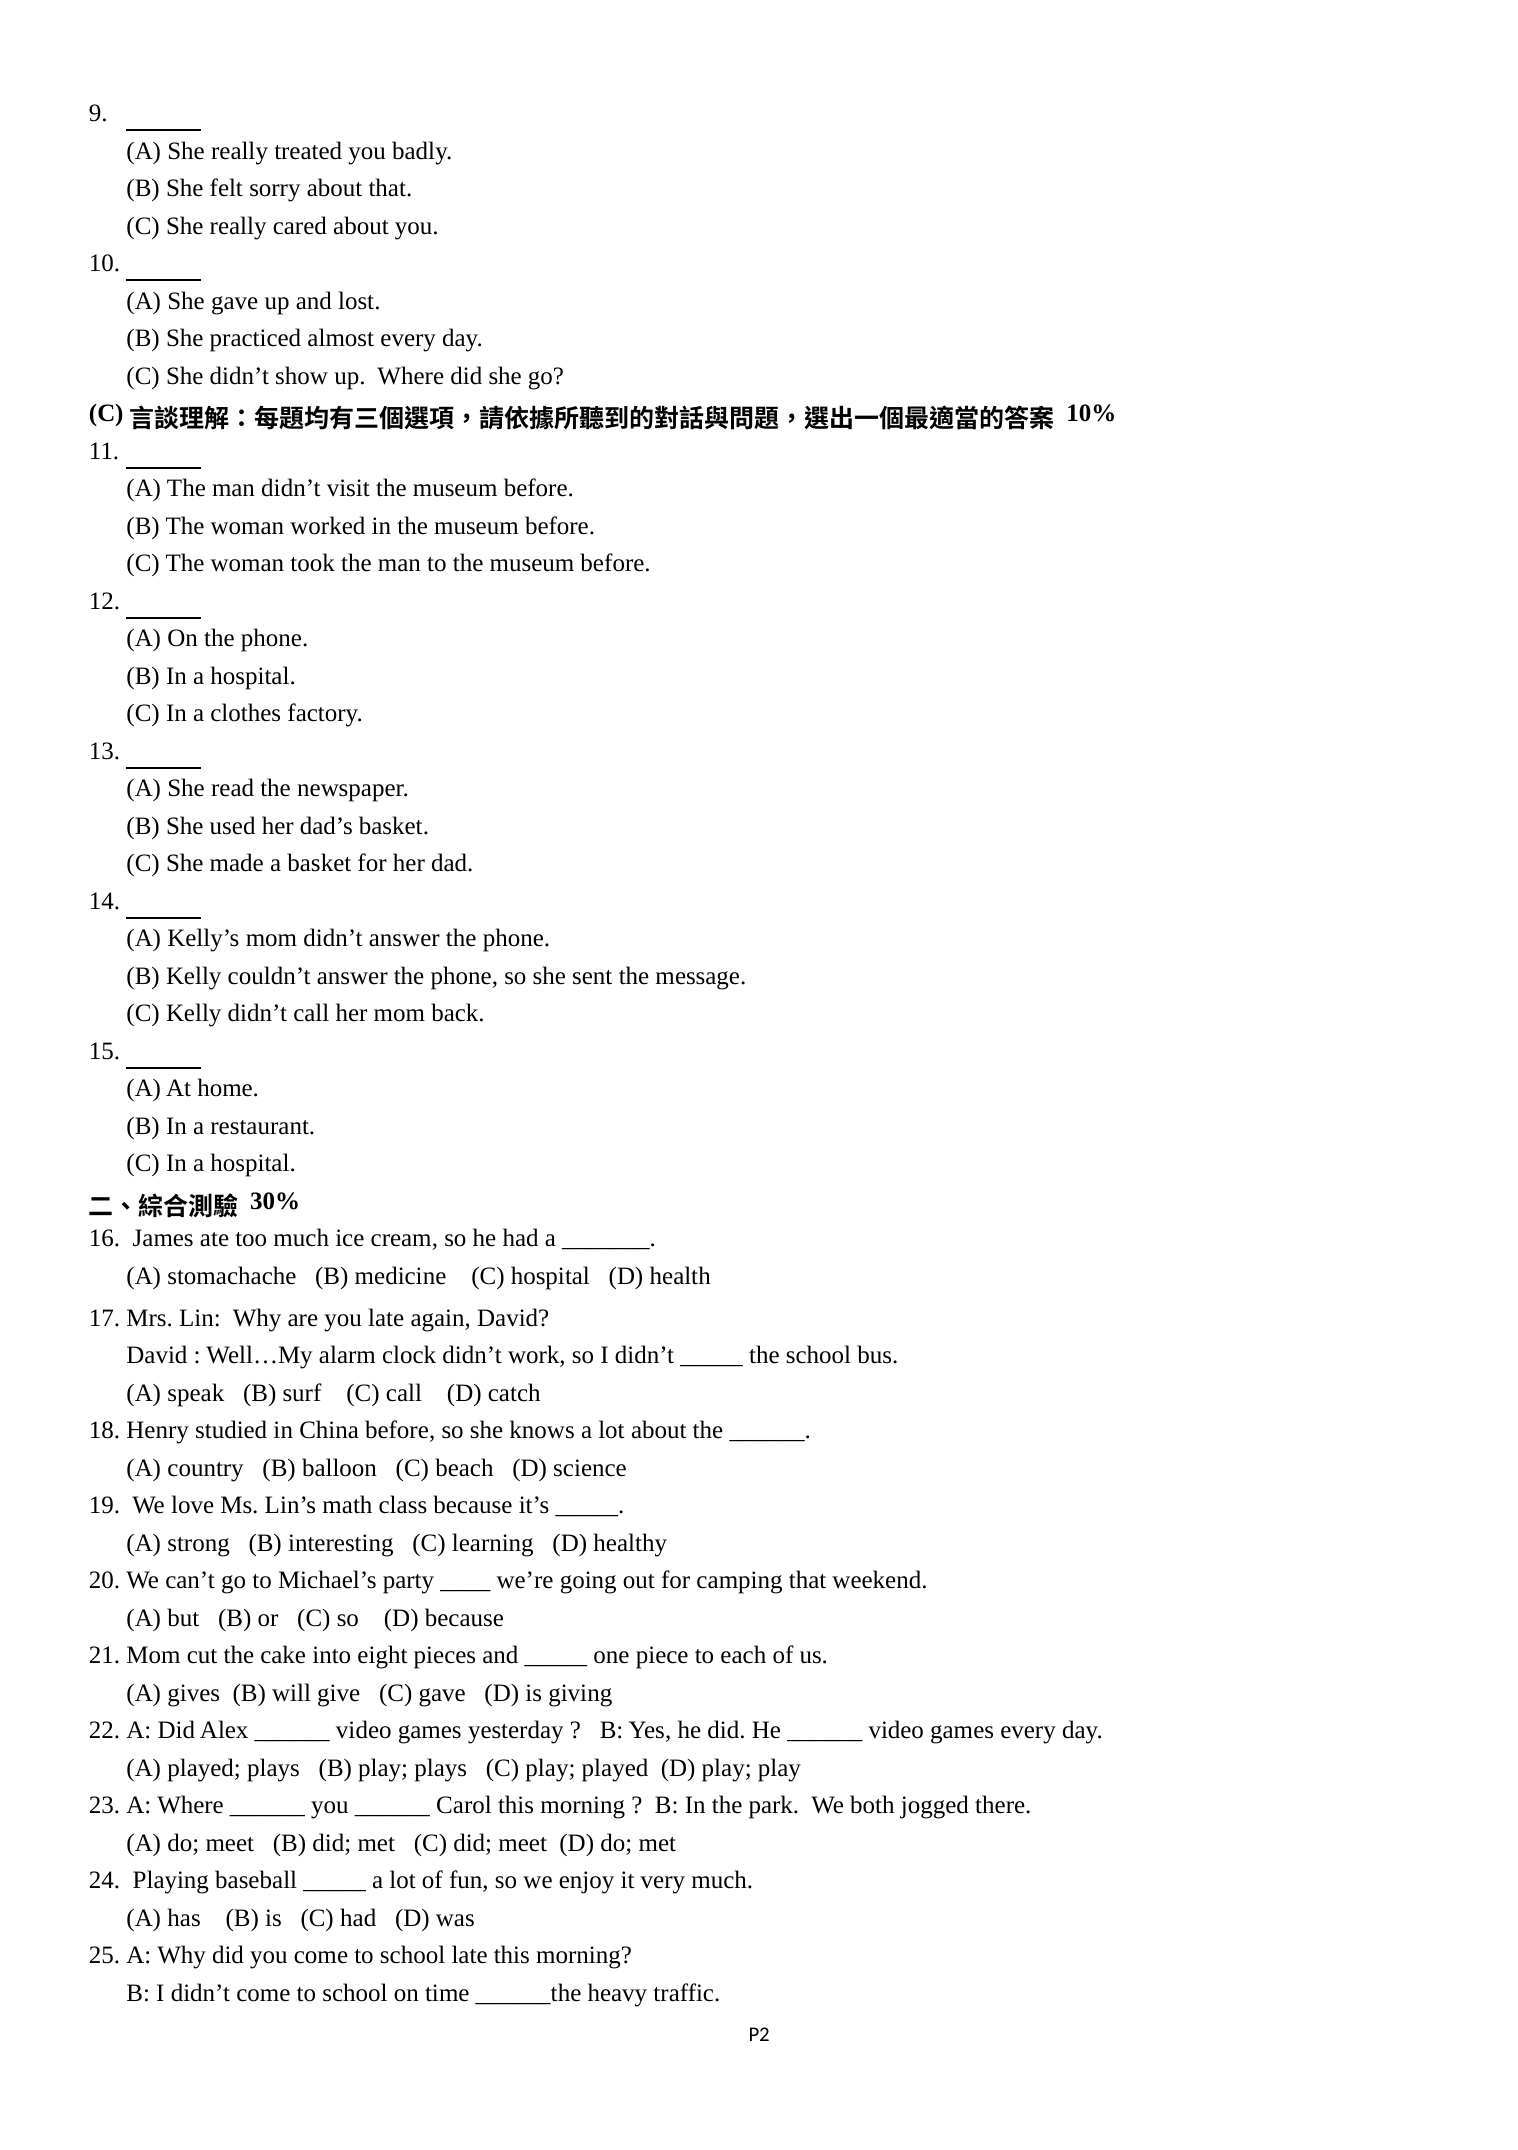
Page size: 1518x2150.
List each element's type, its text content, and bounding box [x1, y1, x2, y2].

list (A) She gave up and lost. (B) She practiced almost every day. (C) She didn’t show up. Where did she go? [89, 248, 1429, 398]
list A: Where ______ you ______ Carol this morning ? B: In the park. We both jogged there. (A) do; meet (B) did; met (C) did; meet (D) do; met [89, 1786, 1429, 1861]
list (A) She really treated you badly. (B) She felt sorry about that. (C) She really cared about you. [89, 98, 1429, 248]
text 二、綜合測驗 30% [89, 1186, 1429, 1223]
list (A) On the phone. (B) In a hospital. (C) In a clothes factory. [89, 586, 1429, 736]
text (A) has (B) is (C) had (D) was [126, 1898, 1429, 1936]
list Playing baseball _____ a lot of fun, so we enjoy it very much. [89, 1861, 1429, 1898]
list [89, 1936, 1429, 2011]
list We love Ms. Lin’s math class because it’s _____. (A) strong (B) interesting (C) learning (D) healthy [89, 1486, 1429, 1561]
list (A) Kelly’s mom didn’t answer the phone. (B) Kelly couldn’t answer the phone, so she sent the message. (C) Kelly didn’t call her mom back. [89, 886, 1429, 1036]
list (A) She read the newspaper. (B) She used her dad’s basket. (C) She made a basket for her dad. [89, 736, 1429, 886]
text (A) stomachache (B) medicine (C) hospital (D) health [126, 1261, 1429, 1298]
list Mom cut the cake into eight pieces and _____ one piece to each of us. (A) gives (B) will give (C) gave (D) is giving [89, 1636, 1429, 1711]
list (A) The man didn’t visit the museum before. (B) The woman worked in the museum before. (C) The woman took the man to the museum before. [89, 436, 1429, 586]
list James ate too much ice cream, so he had a _______. [89, 1223, 1429, 1261]
list We can’t go to Michael’s party ____ we’re going out for camping that weekend. (A) but (B) or (C) so (D) because [89, 1561, 1429, 1636]
list Mrs. Lin: Why are you late again, David? David : Well…My alarm clock didn’t work, so I didn’t _____ the school bus. (A) speak (B) surf (C) call (D) catch [89, 1298, 1429, 1411]
list (A) At home. (B) In a restaurant. (C) In a hospital. [89, 1036, 1429, 1186]
text (C) 言談理解：每題均有三個選項，請依據所聽到的對話與問題，選出一個最適當的答案 10% [89, 398, 1429, 436]
list Henry studied in China before, so she knows a lot about the ______. (A) country (B) balloon (C) beach (D) science [89, 1411, 1429, 1486]
list A: Did Alex ______ video games yesterday ? B: Yes, he did. He ______ video games every day. (A) played; plays (B) play; plays (C) play; played (D) play; play [89, 1711, 1429, 1786]
